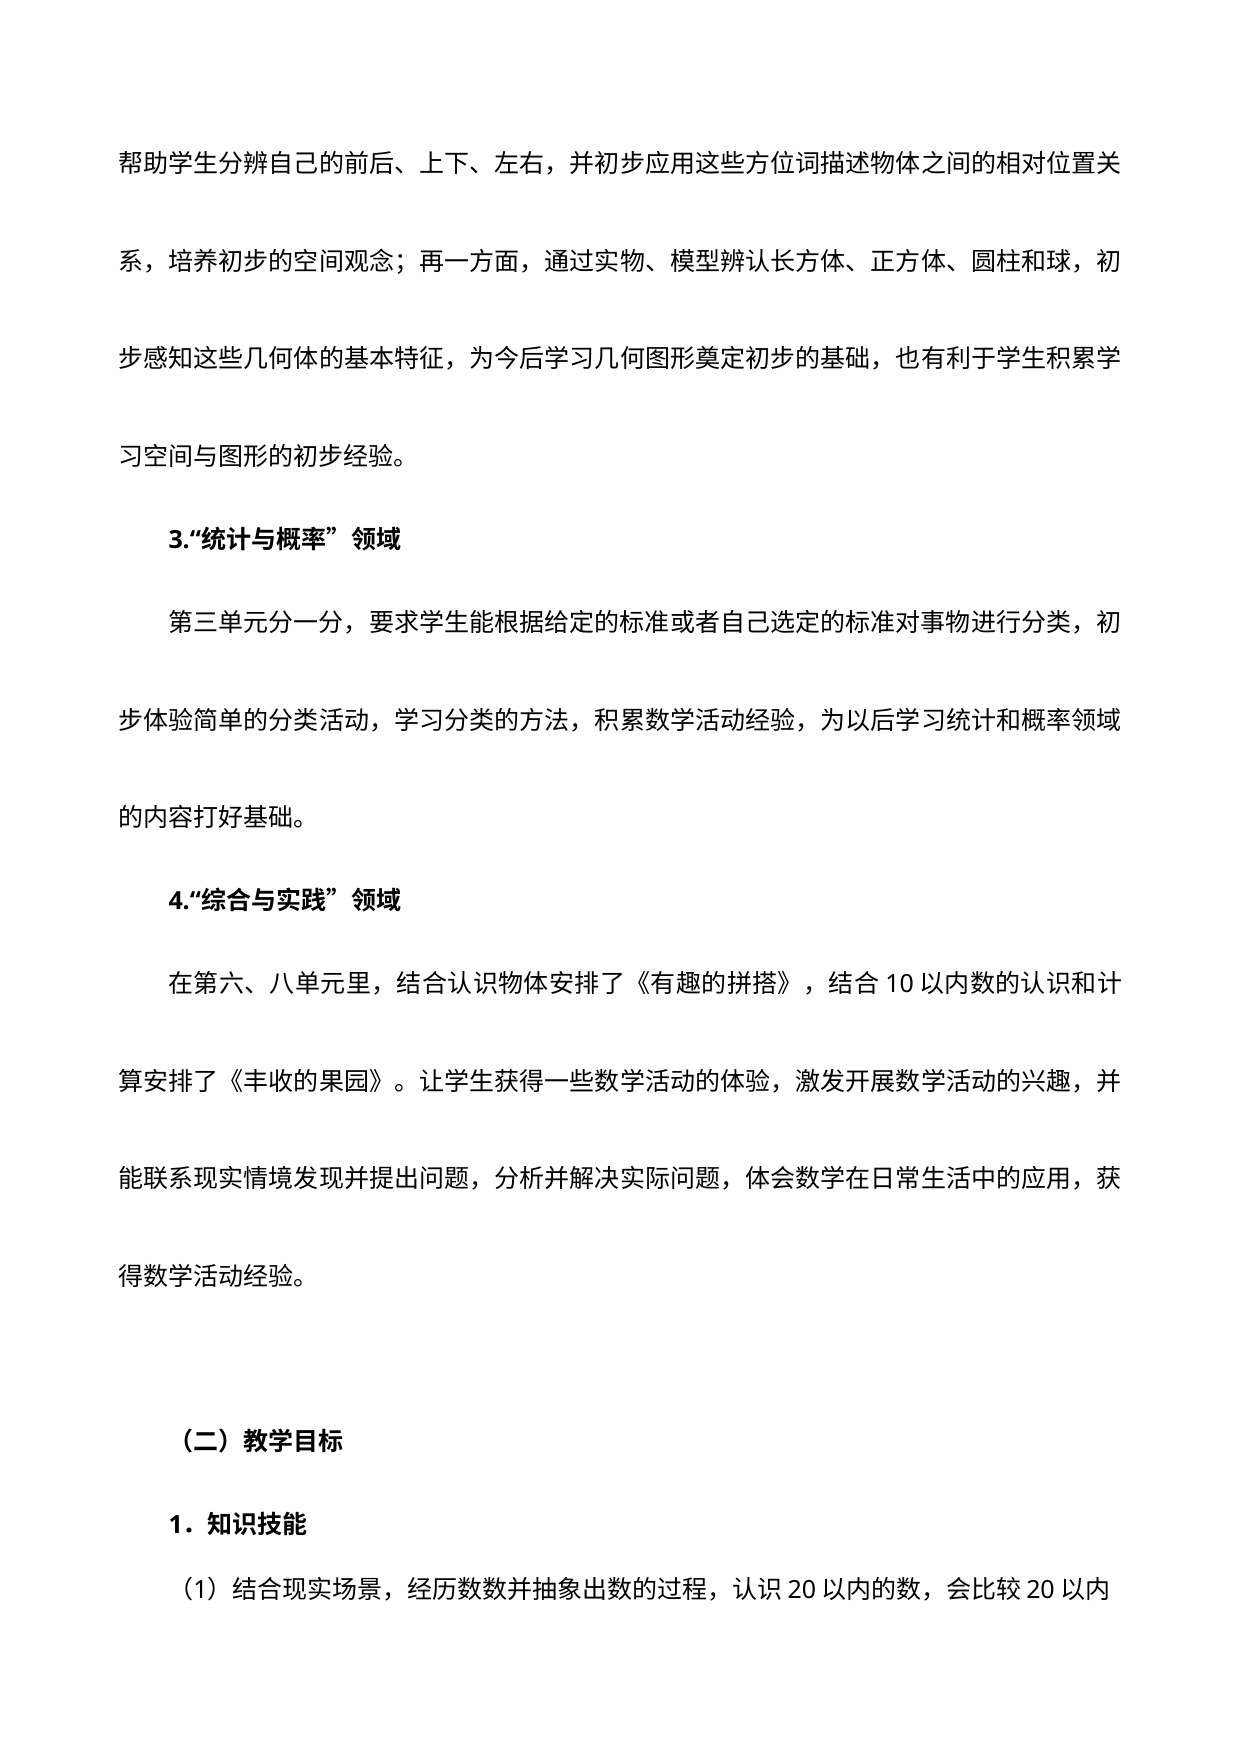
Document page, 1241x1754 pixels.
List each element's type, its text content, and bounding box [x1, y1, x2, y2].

text 3.“统计与概率”领域 [118, 505, 1122, 570]
text （二）教学目标 [118, 1407, 1122, 1472]
text 第三单元分一分，要求学生能根据给定的标准或者自己选定的标准对事物进行分类，初步体验简单的分类活动，学习分类的方法，积累数学活动经验，为以后学习统计和概率领域的内容打好基础。 [118, 588, 1122, 848]
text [118, 129, 1122, 487]
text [118, 1555, 1122, 1620]
text 在第六、八单元里，结合认识物体安排了《有趣的拼搭》，结合10以内数的认识和计算安排了《丰收的果园》。让学生获得一些数学活动的体验，激发开展数学活动的兴趣，并能联系现实情境发现并提出问题，分析并解决实际问题，体会数学在日常生活中的应用，获得数学活动经验。 [118, 949, 1122, 1307]
text 1．知识技能 [118, 1490, 1122, 1555]
text 4.“综合与实践”领域 [118, 866, 1122, 931]
